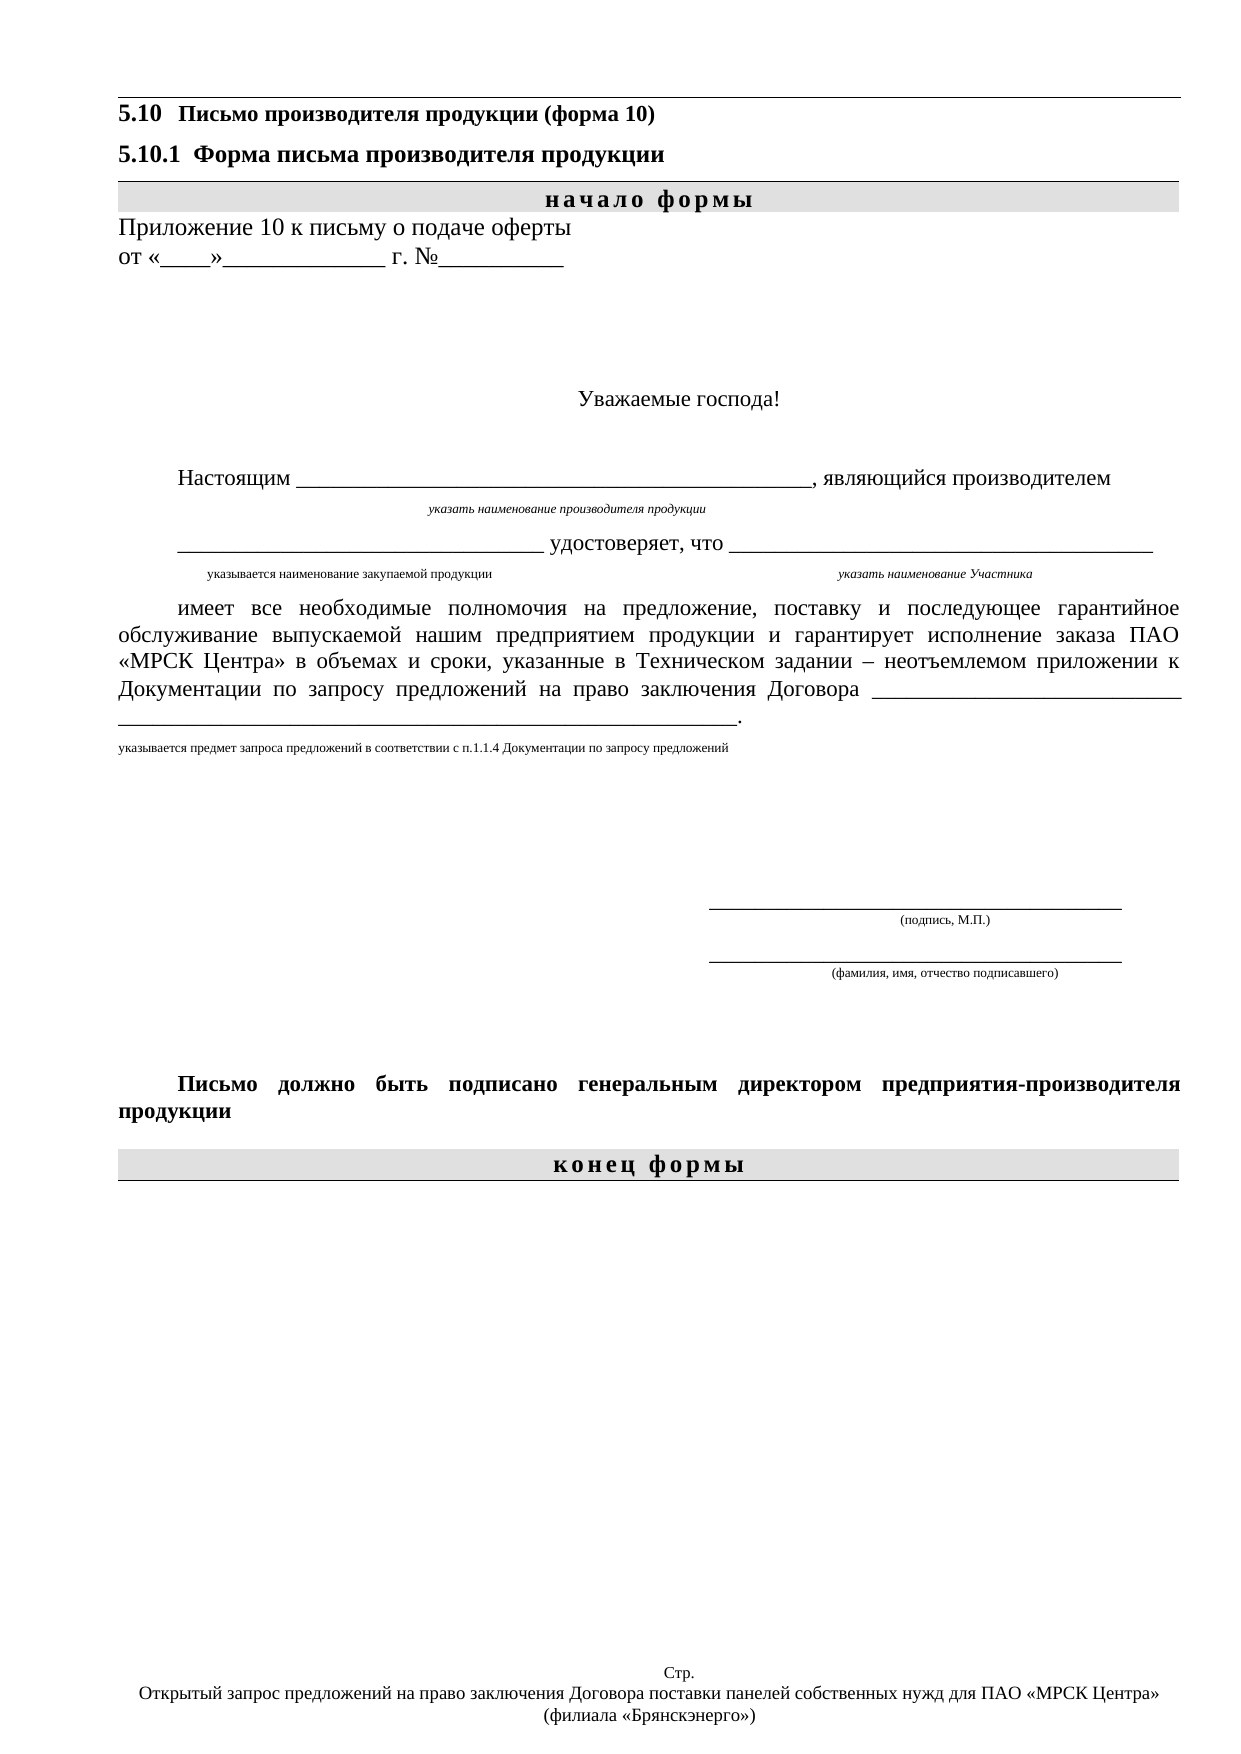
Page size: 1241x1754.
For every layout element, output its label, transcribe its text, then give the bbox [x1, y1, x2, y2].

text Приложение 10 к письму о подаче оферты от «____»_____________ г. №__________ [118, 212, 1181, 270]
text ____________________________________ [650, 939, 1181, 965]
text указывается наименование закупаемой продукции указать наименование Участника [148, 556, 1181, 582]
text указывается предмет запроса предложений в соответствии с п.1.1.4 Документации по запросу предложений [118, 728, 1181, 755]
text Настоящим _____________________________________________, являющийся производителем [118, 464, 1181, 490]
text имеет все необходимые полномочия на предложение, поставку и последующее гарантийное обслуживание выпускаемой нашим предприятием продукции и гарантирует исполнение заказа ПАО «МРСК Центра» в объемах и сроки, указанные в Техническом задании – неотъемлемом приложении к Документации по запросу предложений на право заключения Договора ___________________________ ______________________________________________________. [118, 594, 1181, 728]
subtitle Письмо производителя продукции (форма 10) [118, 98, 1181, 127]
text Уважаемые господа! [118, 385, 1181, 411]
text указать наименование производителя продукции [369, 490, 1181, 517]
text (подпись, М.П.) [650, 912, 1181, 939]
text (фамилия, имя, отчество подписавшего) [650, 965, 1181, 991]
text ____________________________________ [650, 886, 1181, 912]
text Письмо должно быть подписано генеральным директором предприятия-производителя продукции [118, 1070, 1181, 1123]
text конец формы [118, 1149, 1179, 1180]
text ________________________________ удостоверяет, что _____________________________________ [118, 529, 1181, 556]
text начало формы [118, 182, 1179, 212]
subtitle Форма письма производителя продукции [118, 139, 1181, 168]
